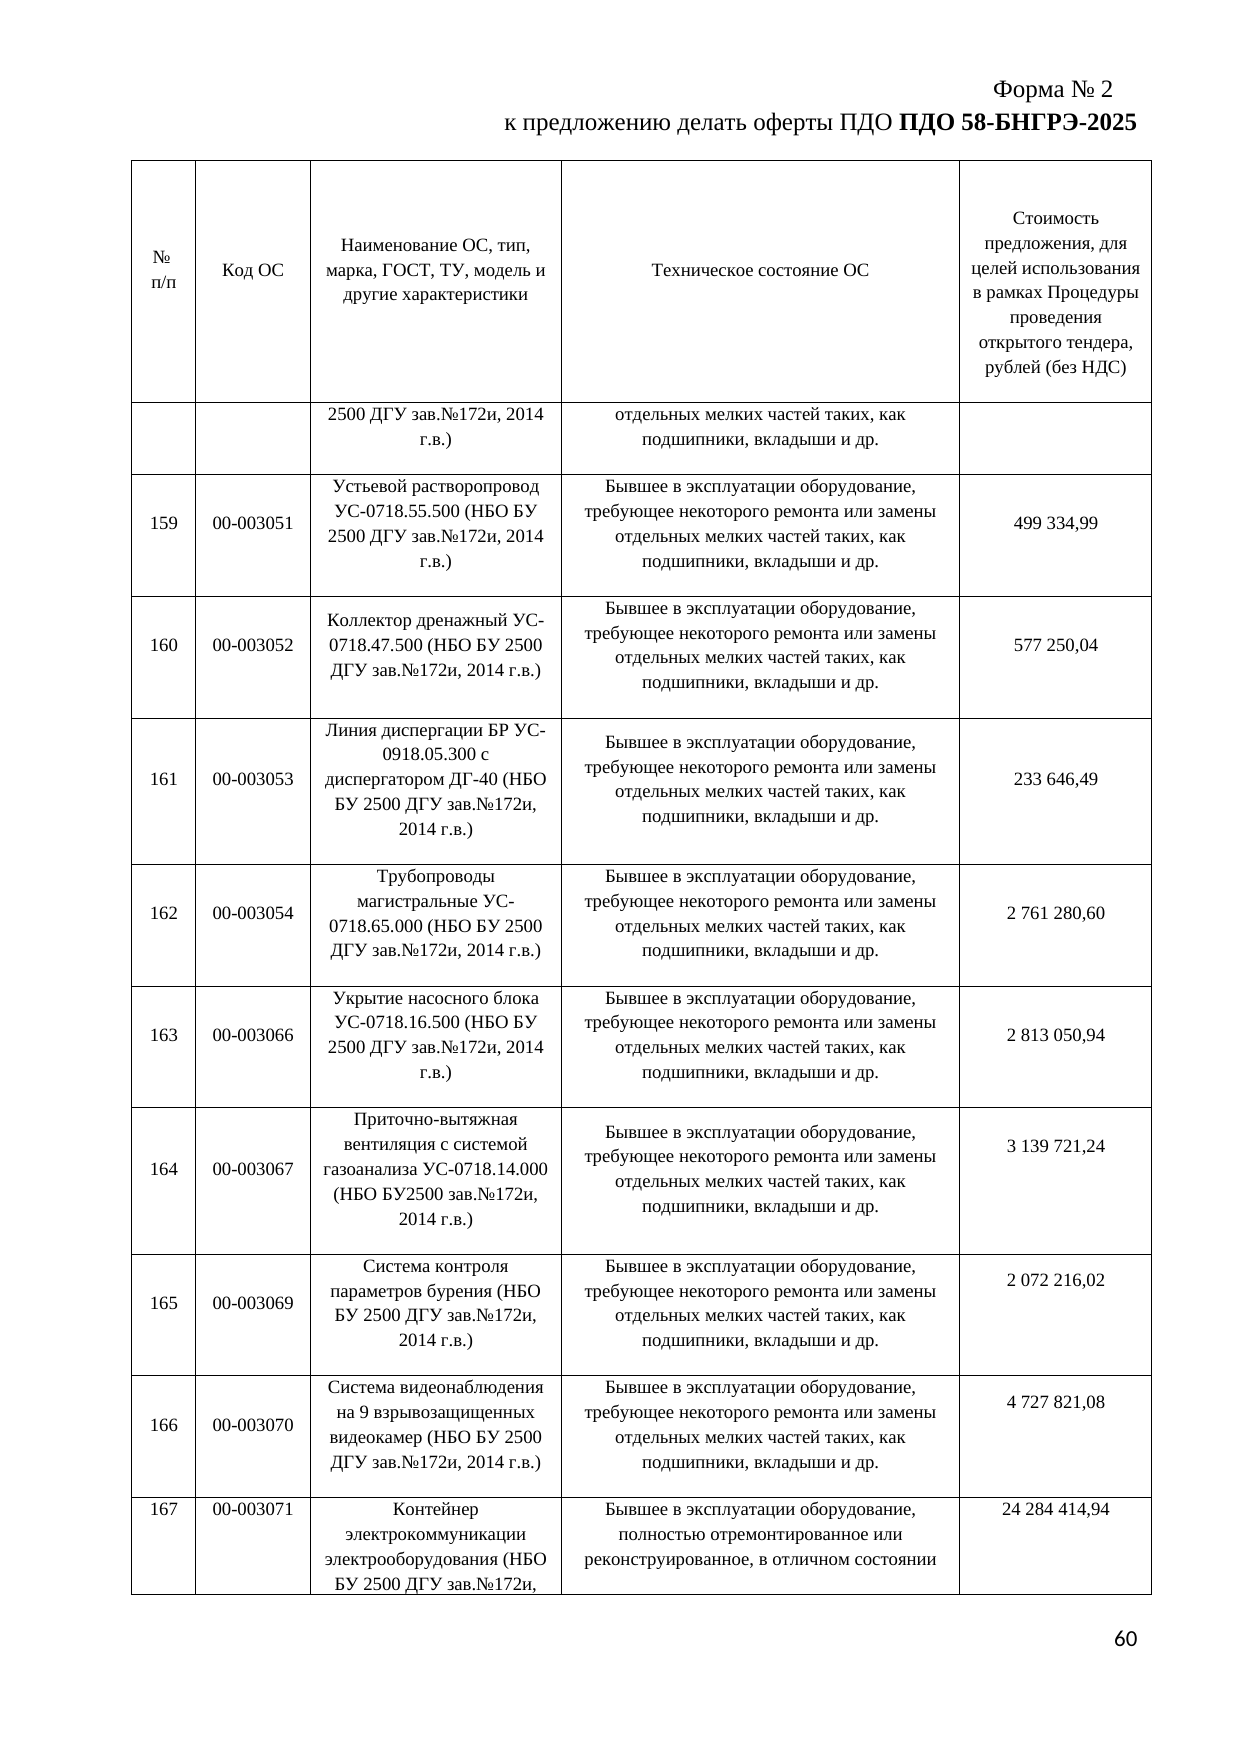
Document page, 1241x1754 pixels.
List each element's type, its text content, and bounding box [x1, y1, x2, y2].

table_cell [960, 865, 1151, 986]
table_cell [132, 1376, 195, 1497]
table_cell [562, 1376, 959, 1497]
table_header Код ОС [196, 161, 310, 402]
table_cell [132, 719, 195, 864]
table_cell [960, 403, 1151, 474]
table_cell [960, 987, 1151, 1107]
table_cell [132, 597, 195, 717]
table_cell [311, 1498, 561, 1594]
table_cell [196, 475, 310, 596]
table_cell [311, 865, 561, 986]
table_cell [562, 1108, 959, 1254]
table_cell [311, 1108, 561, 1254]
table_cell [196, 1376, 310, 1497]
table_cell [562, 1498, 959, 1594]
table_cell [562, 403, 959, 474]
table_header Стоимость предложения, для целей использования в рамках Процедуры проведения открытого тендера, рублей (без НДС) [960, 161, 1151, 402]
table_header Техническое состояние ОС [562, 161, 959, 402]
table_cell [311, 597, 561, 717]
table_header № п/п [132, 161, 195, 402]
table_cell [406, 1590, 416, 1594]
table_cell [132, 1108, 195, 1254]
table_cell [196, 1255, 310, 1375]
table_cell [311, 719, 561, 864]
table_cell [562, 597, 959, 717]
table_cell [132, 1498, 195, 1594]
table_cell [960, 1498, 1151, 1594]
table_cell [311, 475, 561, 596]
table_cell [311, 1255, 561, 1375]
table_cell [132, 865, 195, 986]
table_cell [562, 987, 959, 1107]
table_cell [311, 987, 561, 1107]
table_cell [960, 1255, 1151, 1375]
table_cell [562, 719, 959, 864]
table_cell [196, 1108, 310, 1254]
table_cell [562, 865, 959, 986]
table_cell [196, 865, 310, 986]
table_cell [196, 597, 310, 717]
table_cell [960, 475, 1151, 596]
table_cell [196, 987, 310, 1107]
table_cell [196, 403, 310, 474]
table_header Наименование ОС, тип, марка, ГОСТ, ТУ, модель и другие характеристики [311, 161, 561, 402]
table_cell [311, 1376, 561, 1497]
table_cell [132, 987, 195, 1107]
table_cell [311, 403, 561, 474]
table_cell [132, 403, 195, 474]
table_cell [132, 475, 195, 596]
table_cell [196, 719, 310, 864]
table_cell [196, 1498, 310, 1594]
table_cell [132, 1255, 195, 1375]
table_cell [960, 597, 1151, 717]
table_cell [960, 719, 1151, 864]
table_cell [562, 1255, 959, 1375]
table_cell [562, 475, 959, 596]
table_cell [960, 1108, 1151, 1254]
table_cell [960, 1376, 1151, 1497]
